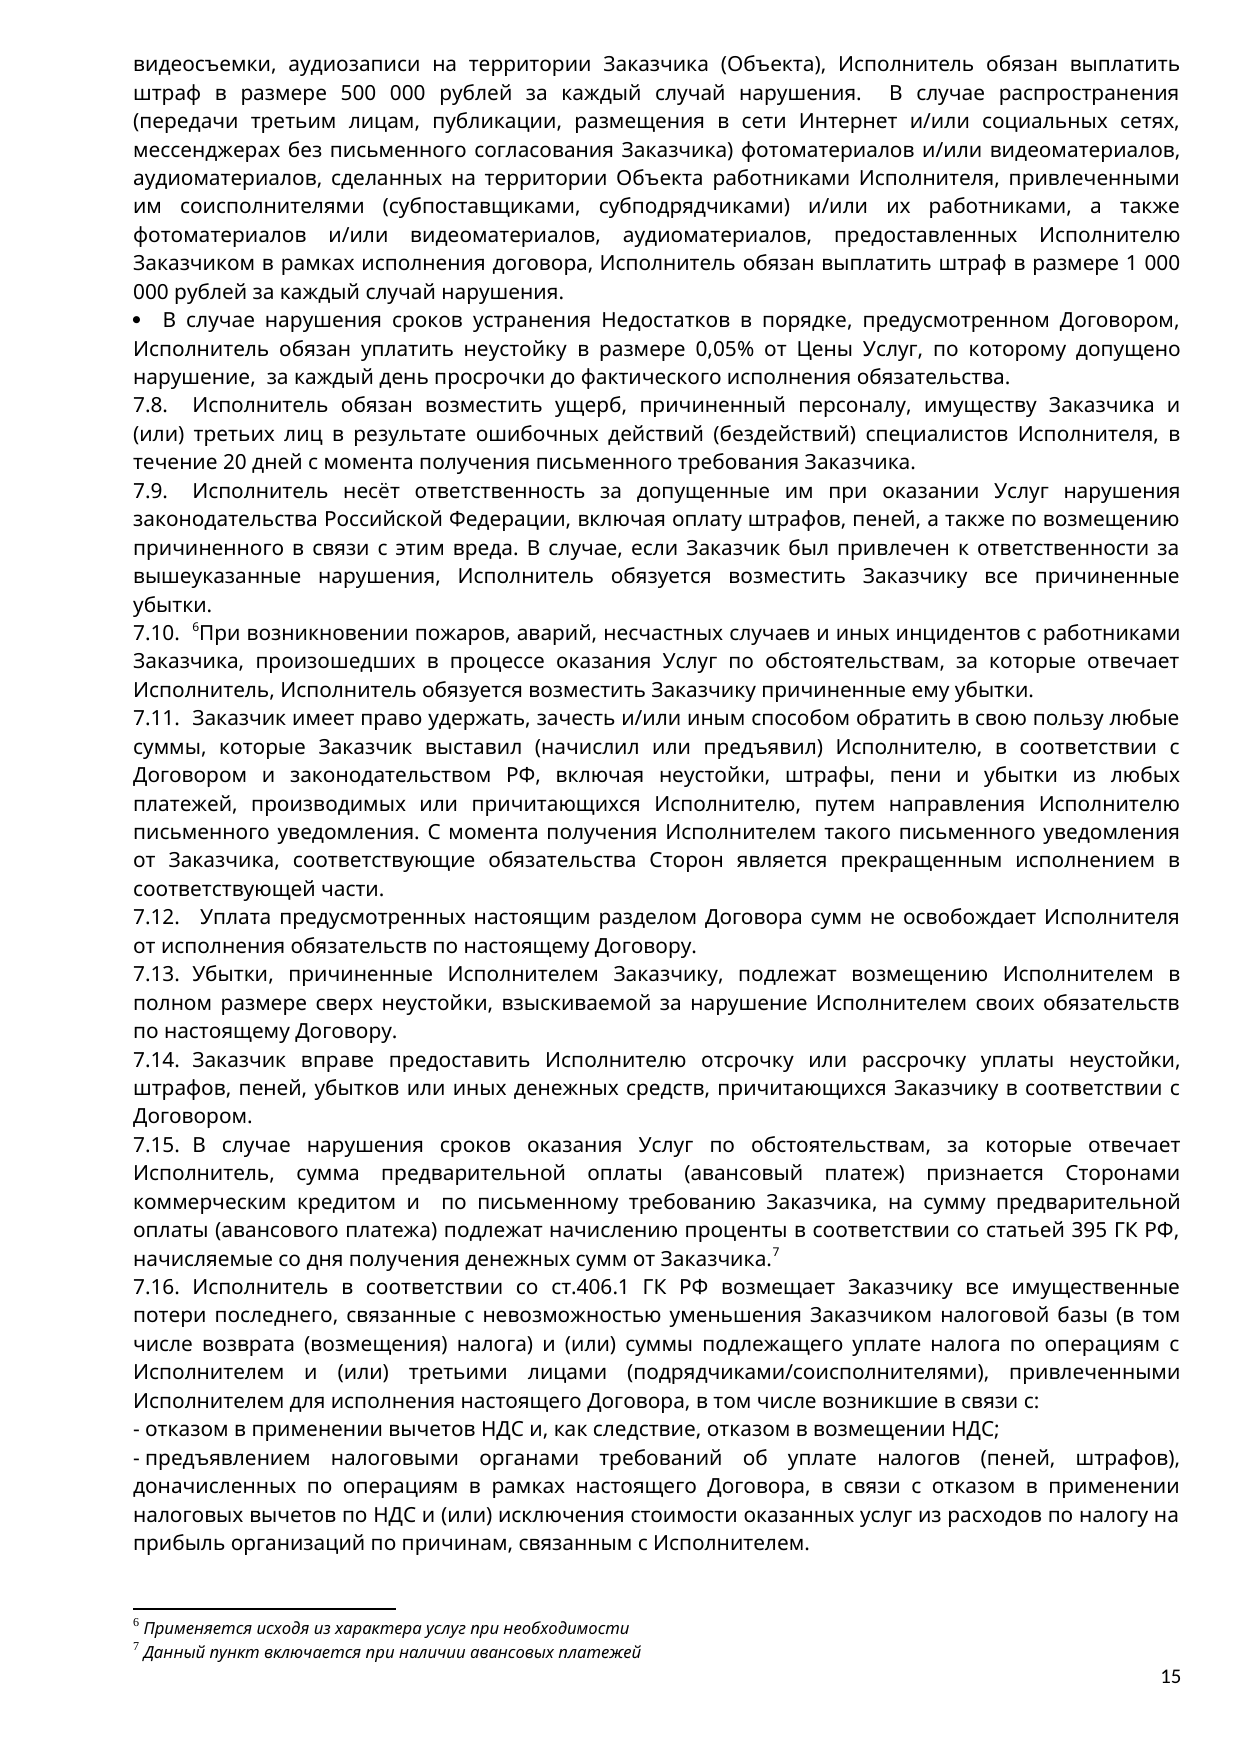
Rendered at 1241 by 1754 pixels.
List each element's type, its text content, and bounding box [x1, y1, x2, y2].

list В случае нарушения сроков оказания Услуг по обстоятельствам, за которые отвечает Исполнитель, сумма предварительной оплаты (авансовый платеж) признается Сторонами коммерческим кредитом и по письменному требованию Заказчика, на сумму предварительной оплаты (авансового платежа) подлежат начислению проценты в соответствии со статьей 395 ГК РФ, начисляемые со дня получения денежных сумм от Заказчика. [133, 1130, 1181, 1272]
list Заказчик имеет право удержать, зачесть и/или иным способом обратить в свою пользу любые суммы, которые Заказчик выставил (начислил или предъявил) Исполнителю, в соответствии с Договором и законодательством РФ, включая неустойки, штрафы, пени и убытки из любых платежей, производимых или причитающихся Исполнителю, путем направления Исполнителю письменного уведомления. С момента получения Исполнителем такого письменного уведомления от Заказчика, соответствующие обязательства Сторон является прекращенным исполнением в соответствующей части. [133, 703, 1181, 902]
list Убытки, причиненные Исполнителем Заказчику, подлежат возмещению Исполнителем в полном размере сверх неустойки, взыскиваемой за нарушение Исполнителем своих обязательств по настоящему Договору. [133, 959, 1181, 1045]
list Исполнитель несёт ответственность за допущенные им при оказании Услуг нарушения законодательства Российской Федерации, включая оплату штрафов, пеней, а также по возмещению причиненного в связи с этим вреда. В случае, если Заказчик был привлечен к ответственности за вышеуказанные нарушения, Исполнитель обязуется возместить Заказчику все причиненные убытки. [133, 476, 1181, 618]
list В случае нарушения сроков устранения Недостатков в порядке, предусмотренном Договором, Исполнитель обязан уплатить неустойку в размере 0,05% от Цены Услуг, по которому допущено нарушение, за каждый день просрочки до фактического исполнения обязательства. [133, 305, 1181, 391]
list Исполнитель в соответствии со ст.406.1 ГК РФ возмещает Заказчику все имущественные потери последнего, связанные с невозможностью уменьшения Заказчиком налоговой базы (в том числе возврата (возмещения) налога) и (или) суммы подлежащего уплате налога по операциям с Исполнителем и (или) третьими лицами (подрядчиками/соисполнителями), привлеченными Исполнителем для исполнения настоящего Договора, в том числе возникшие в связи с: [133, 1272, 1181, 1414]
list - предъявлением налоговыми органами требований об уплате налогов (пеней, штрафов), доначисленных по операциям в рамках настоящего Договора, в связи с отказом в применении налоговых вычетов по НДС и (или) исключения стоимости оказанных услуг из расходов по налогу на прибыль организаций по причинам, связанным с Исполнителем. [133, 1443, 1181, 1557]
list - отказом в применении вычетов НДС и, как следствие, отказом в возмещении НДС; [133, 1414, 1181, 1443]
list Исполнитель обязан возместить ущерб, причиненный персоналу, имуществу Заказчика и (или) третьих лиц в результате ошибочных действий (бездействий) специалистов Исполнителя, в течение 20 дней с момента получения письменного требования Заказчика. [133, 391, 1181, 476]
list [133, 49, 1181, 305]
list Уплата предусмотренных настоящим разделом Договора сумм не освобождает Исполнителя от исполнения обязательств по настоящему Договору. [133, 902, 1181, 959]
list При возникновении пожаров, аварий, несчастных случаев и иных инцидентов с работниками Заказчика, произошедших в процессе оказания Услуг по обстоятельствам, за которые отвечает Исполнитель, Исполнитель обязуется возместить Заказчику причиненные ему убытки. [133, 618, 1181, 703]
list Заказчик вправе предоставить Исполнителю отсрочку или рассрочку уплаты неустойки, штрафов, пеней, убытков или иных денежных средств, причитающихся Заказчику в соответствии с Договором. [133, 1045, 1181, 1130]
